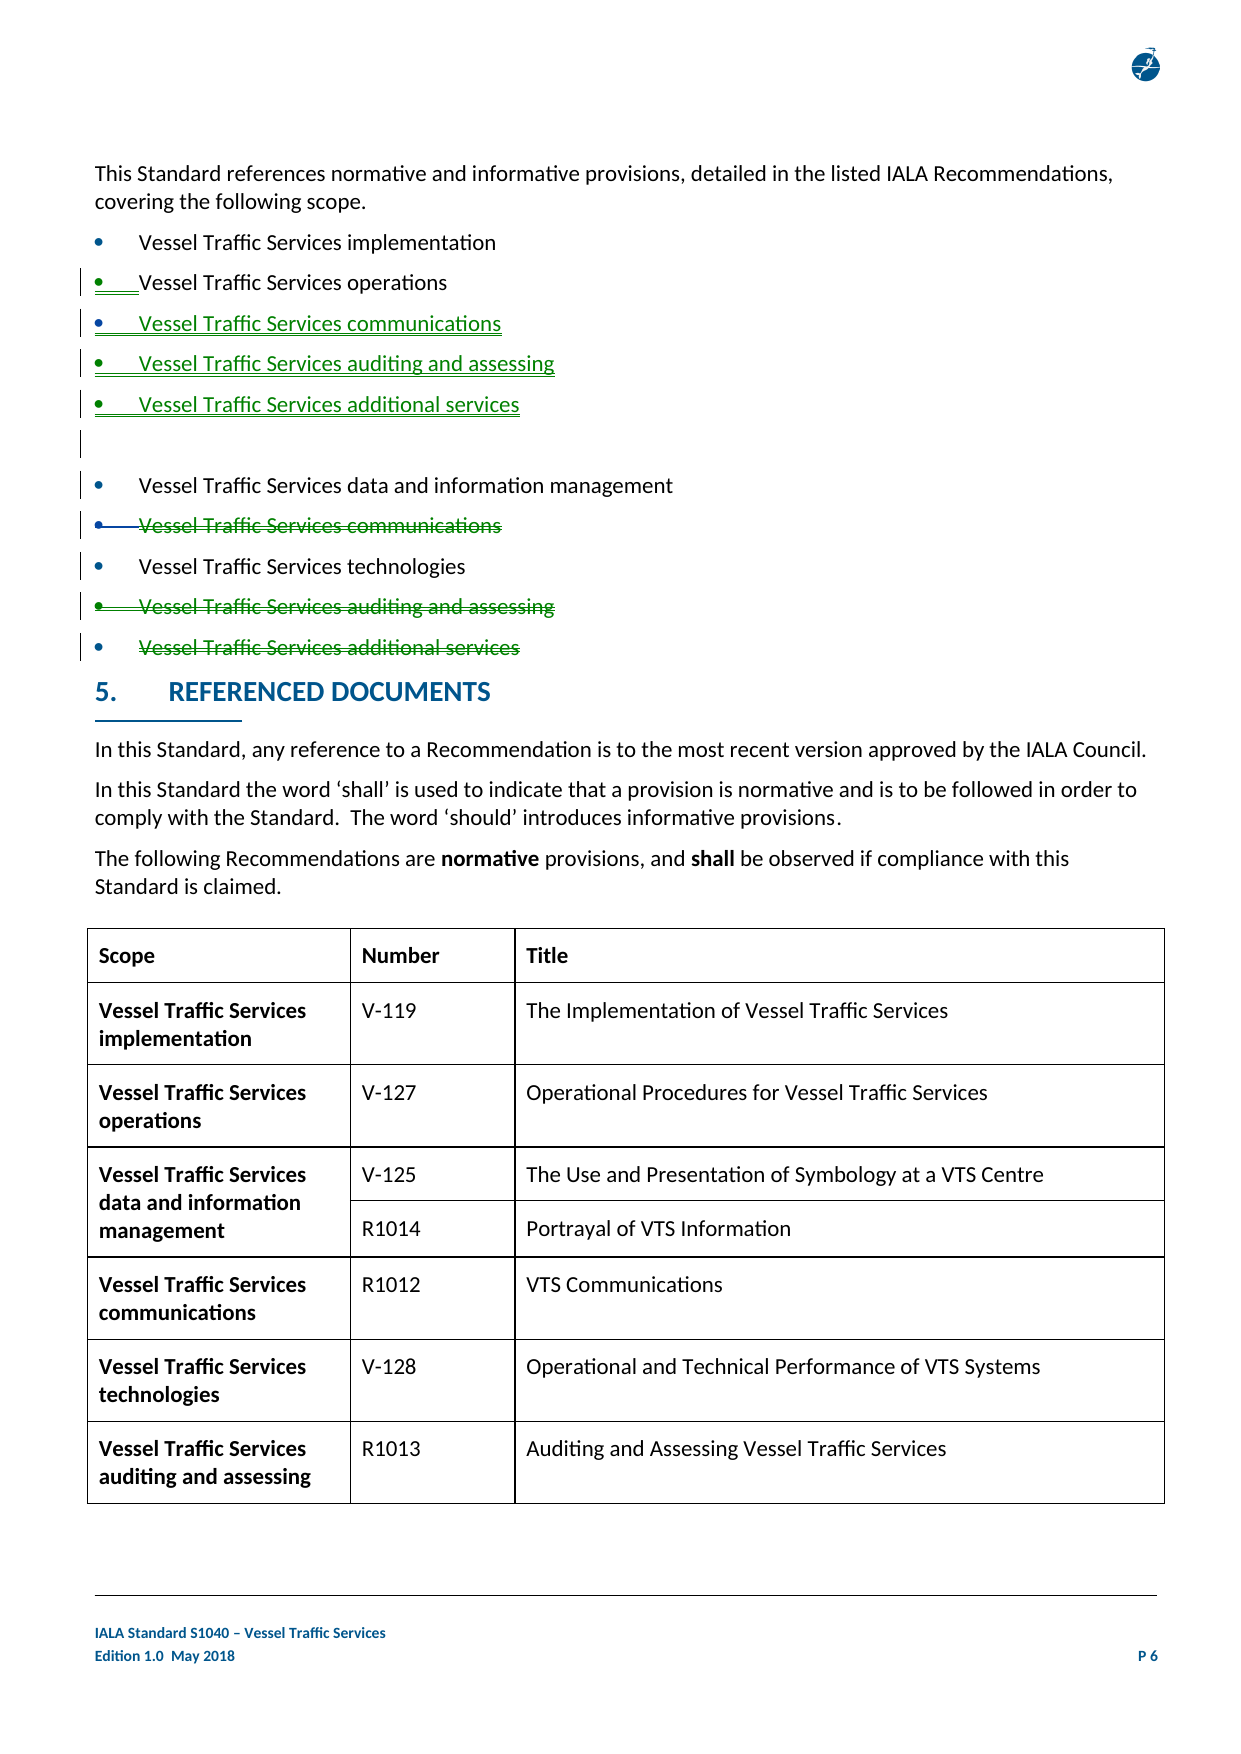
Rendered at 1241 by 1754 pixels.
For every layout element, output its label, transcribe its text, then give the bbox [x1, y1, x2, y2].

table_header Scope [88, 929, 350, 982]
table_cell R1014 [351, 1201, 514, 1256]
table_cell The Implementation of Vessel Traffic Services [516, 983, 1164, 1064]
subtitle REFERENCED DOCUMENTS [94, 673, 1157, 709]
table_cell Vessel Traffic Services operations [88, 1065, 350, 1146]
table_header Title [516, 929, 1164, 982]
table_header Number [351, 929, 514, 982]
table_cell Vessel Traffic Services auditing and assessing [88, 1422, 350, 1503]
table_cell Vessel Traffic Services technologies [88, 1340, 350, 1421]
table_cell R1012 [351, 1258, 514, 1338]
table_cell Operational Procedures for Vessel Traffic Services [516, 1065, 1164, 1146]
table_cell Vessel Traffic Services implementation [88, 983, 350, 1064]
table_cell Portrayal of VTS Information [516, 1201, 1164, 1256]
text In this Standard, any reference to a Recommendation is to the most recent version approved by the IALA Council. [94, 735, 1157, 763]
table_cell V-128 [351, 1340, 514, 1421]
table_cell Auditing and Assessing Vessel Traffic Services [516, 1422, 1164, 1503]
picture [1100, 0, 1219, 116]
table_cell V-119 [351, 983, 514, 1064]
table_cell V-125 [351, 1148, 514, 1200]
text This Standard references normative and informative provisions, detailed in the listed IALA Recommendations, covering the following scope. [94, 159, 1157, 215]
table_cell V-127 [351, 1065, 514, 1146]
table_cell Vessel Traffic Services communications [88, 1258, 350, 1338]
text The following Recommendations are normative provisions, and shall be observed if compliance with this Standard is claimed. [94, 844, 1157, 900]
table_cell R1013 [351, 1422, 514, 1503]
text Vessel Traffic Services data and information management [94, 471, 1157, 499]
text Vessel Traffic Services technologies [94, 552, 1157, 580]
table_cell Vessel Traffic Services data and information management [88, 1148, 350, 1256]
table_cell VTS Communications [516, 1258, 1164, 1338]
text Vessel Traffic Services operations [94, 268, 1157, 296]
text In this Standard the word ‘shall’ is used to indicate that a provision is normative and is to be followed in order to comply with the Standard. The word ‘should’ introduces informative provisions. [94, 776, 1157, 832]
table_cell The Use and Presentation of Symbology at a VTS Centre [516, 1148, 1164, 1200]
table_cell Operational and Technical Performance of VTS Systems [516, 1340, 1164, 1421]
text Vessel Traffic Services implementation [94, 228, 1157, 256]
